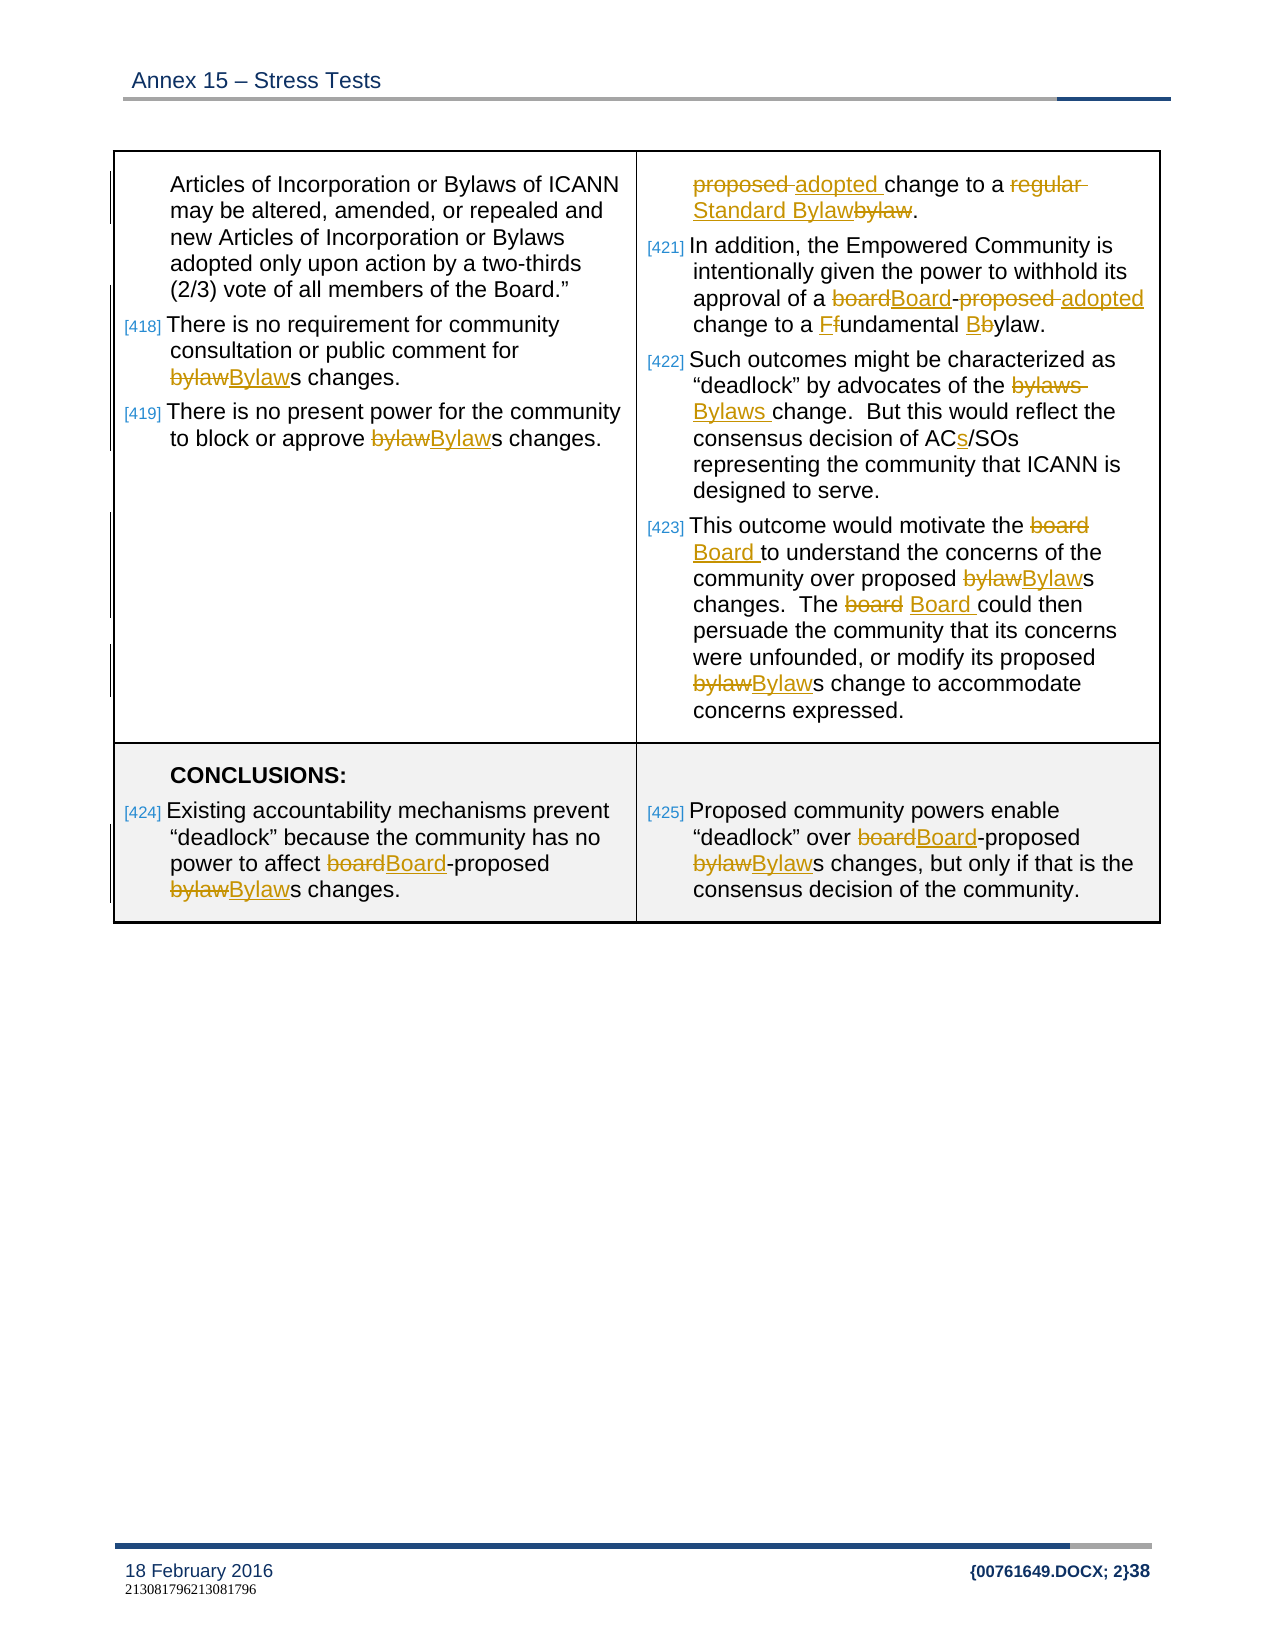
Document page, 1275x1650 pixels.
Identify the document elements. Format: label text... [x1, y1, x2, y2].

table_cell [637, 152, 1159, 742]
table_cell Proposed community powers enable “deadlock” over -proposed s changes, but only if that is the consensus decision of the community. [637, 744, 1159, 921]
table_cell CONCLUSIONS: Existing accountability mechanisms prevent “deadlock” because the community has no power to affect -proposed s changes. [115, 744, 636, 921]
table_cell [115, 152, 636, 742]
